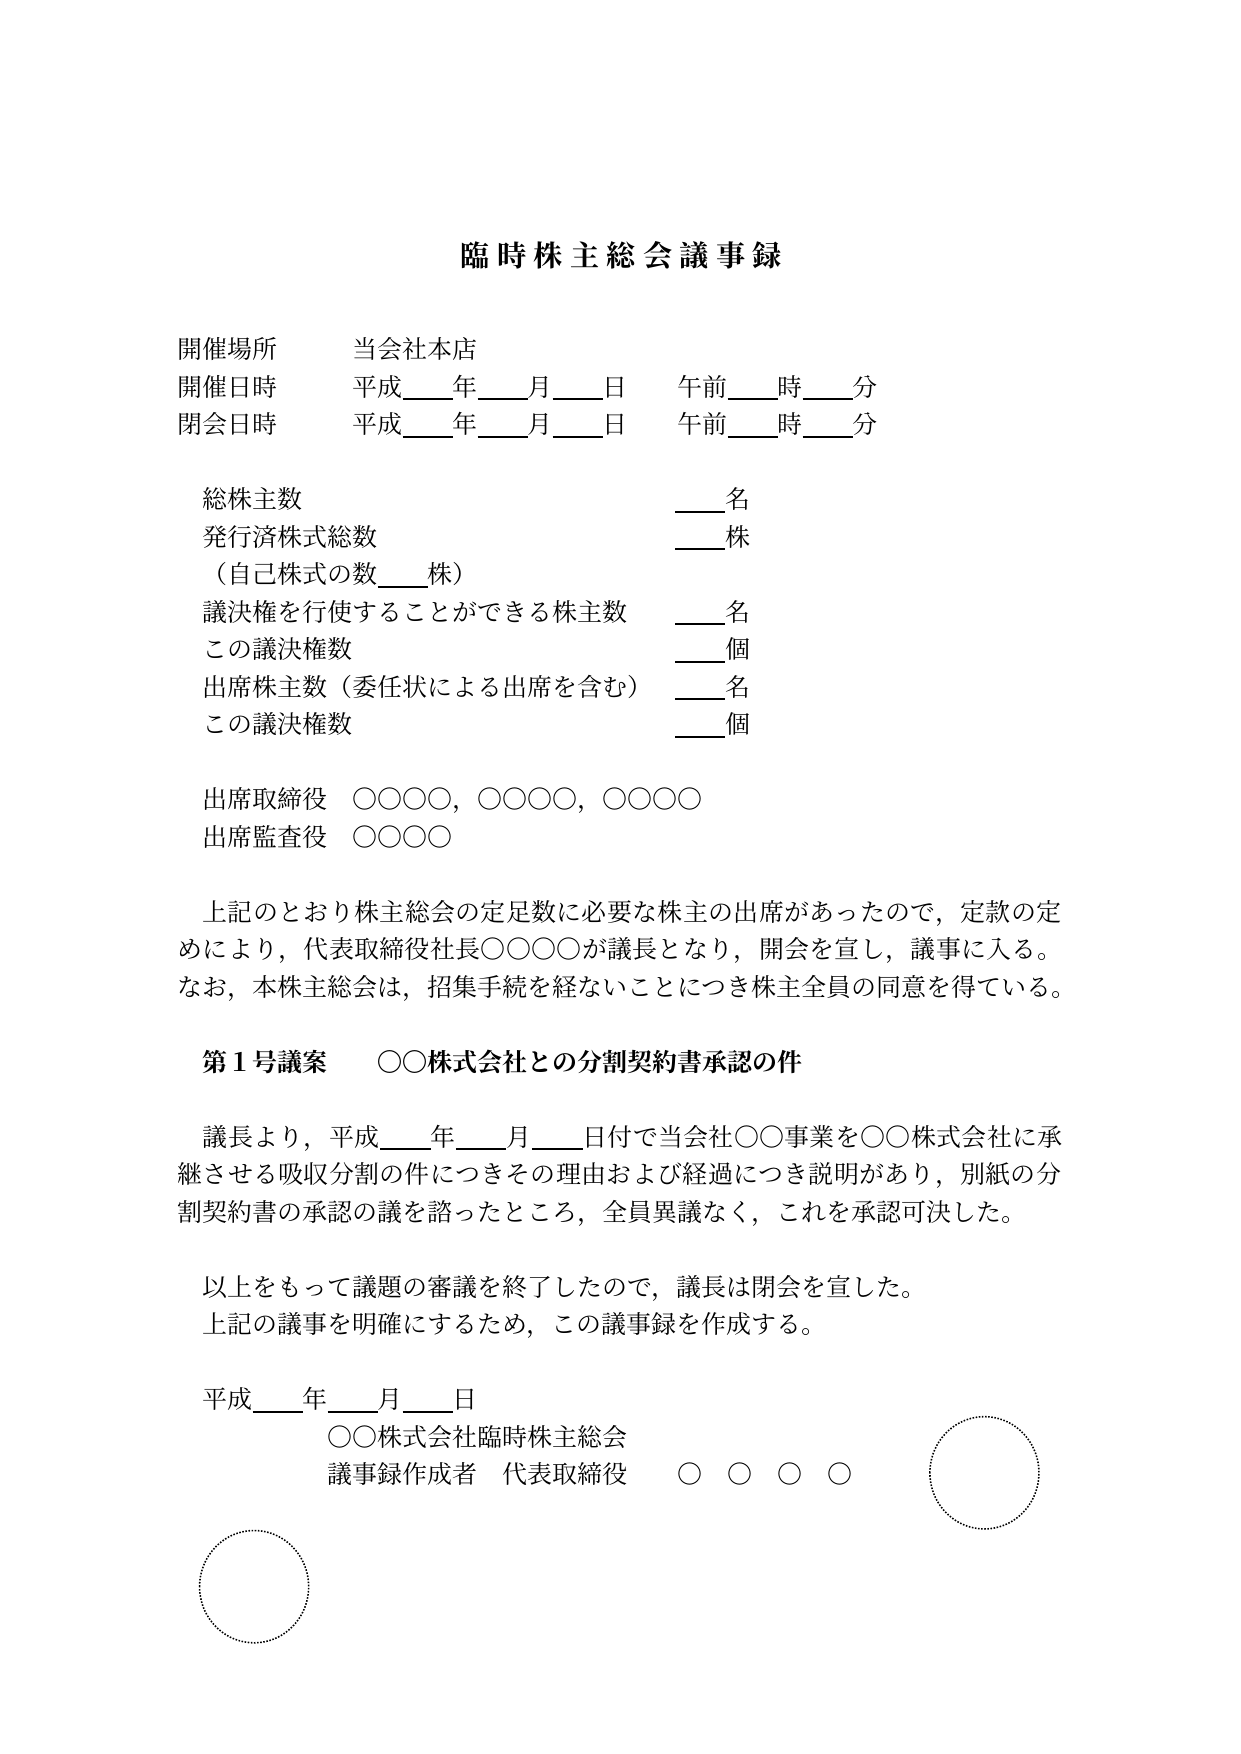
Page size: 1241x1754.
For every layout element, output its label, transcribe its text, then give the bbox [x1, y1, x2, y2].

text 閉会日時 平成 年 月 日 午前 時 分 [177, 404, 1063, 442]
text 総株主数 名 [177, 479, 1063, 517]
text 平成 年 月 日 [177, 1379, 1063, 1417]
text 開催日時 平成 年 月 日 午前 時 分 [177, 367, 1063, 404]
text 出席監査役 〇〇〇〇 [177, 817, 1063, 854]
text 開催場所 当会社本店 [177, 329, 1063, 367]
text 出席取締役 〇〇〇〇，〇〇〇〇，〇〇〇〇 [177, 779, 1063, 817]
text 以上をもって議題の審議を終了したので，議長は閉会を宣した。 [177, 1267, 1063, 1304]
text 議決権を行使することができる株主数 名 [177, 592, 1063, 629]
text 上記のとおり株主総会の定足数に必要な株主の出席があったので，定款の定めにより，代表取締役社長〇〇〇〇が議長となり，開会を宣し，議事に入る。なお，本株主総会は，招集手続を経ないことにつき株主全員の同意を得ている。 [177, 892, 1063, 1004]
text この議決権数 個 [177, 704, 1063, 742]
text 臨 時 株 主 総 会 議 事 録 [177, 217, 1064, 292]
text 発行済株式総数 株 [177, 517, 1063, 554]
text 第１号議案 〇〇株式会社との分割契約書承認の件 [177, 1042, 1063, 1079]
text （自己株式の数 株） [177, 554, 1063, 592]
text 上記の議事を明確にするため，この議事録を作成する。 [177, 1304, 1063, 1342]
text 出席株主数（委任状による出席を含む） 名 [177, 667, 1063, 704]
text この議決権数 個 [177, 629, 1063, 667]
text 議長より，平成 年 月 日付で当会社〇〇事業を〇〇株式会社に承継させる吸収分割の件につきその理由および経過につき説明があり，別紙の分割契約書の承認の議を諮ったところ，全員異議なく，これを承認可決した。 [177, 1117, 1063, 1229]
text 議事録作成者 代表取締役 〇 〇 〇 〇 [177, 1454, 1063, 1492]
text 〇〇株式会社臨時株主総会 [177, 1417, 1063, 1454]
